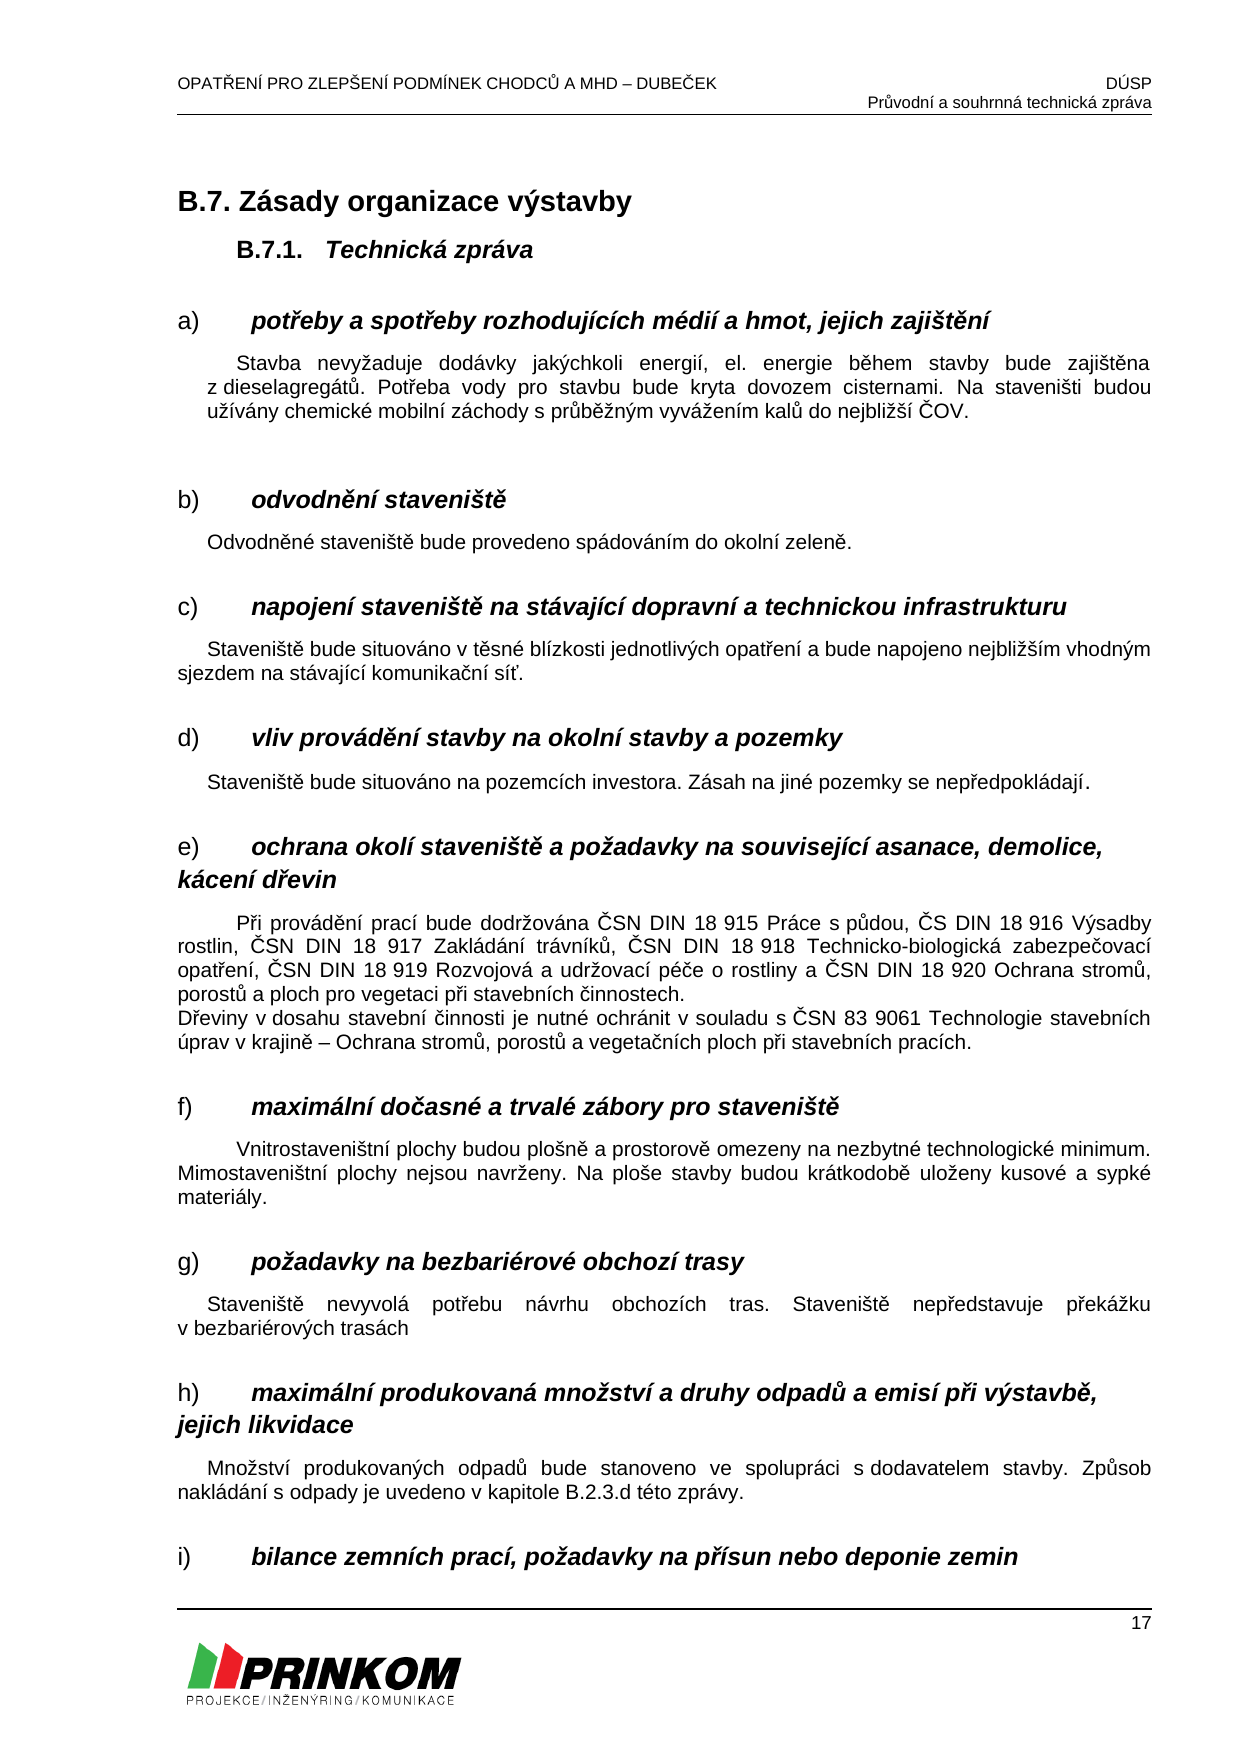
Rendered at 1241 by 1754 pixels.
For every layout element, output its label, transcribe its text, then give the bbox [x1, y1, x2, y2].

subtitle požadavky na bezbariérové obchozí trasy [177, 1247, 1152, 1275]
subtitle maximální dočasné a trvalé zábory pro staveniště [177, 1092, 1152, 1120]
subtitle bilance zemních prací, požadavky na přísun nebo deponie zemin [177, 1541, 1152, 1570]
subtitle vliv provádění stavby na okolní stavby a pozemky [177, 722, 1152, 751]
text Staveniště bude situováno na pozemcích investora. Zásah na jiné pozemky se nepředpokládají. [177, 768, 1152, 794]
text Staveniště nevyvolá potřebu návrhu obchozích tras. Staveniště nepředstavuje překážku v bezbariérových trasách [177, 1292, 1152, 1340]
text Staveniště bude situováno v těsné blízkosti jednotlivých opatření a bude napojeno nejbližším vhodným sjezdem na stávající komunikační síť. [177, 637, 1152, 685]
text Stavba nevyžaduje dodávky jakýchkoli energií, el. energie během stavby bude zajištěna z dieselagregátů. Potřeba vody pro stavbu bude kryta dovozem cisternami. Na staveništi budou užívány chemické mobilní záchody s průběžným vyvážením kalů do nejbližší ČOV. [207, 351, 1152, 423]
text Dřeviny v dosahu stavební činnosti je nutné ochránit v souladu s ČSN 83 9061 Technologie stavebních úprav v krajině – Ochrana stromů, porostů a vegetačních ploch při stavebních pracích. [177, 1006, 1152, 1054]
subtitle odvodnění staveniště [177, 484, 1152, 513]
subtitle ochrana okolí staveniště a požadavky na související asanace, demolice, kácení dřevin [177, 832, 1152, 894]
subtitle Zásady organizace výstavby [177, 184, 1152, 218]
text Množství produkovaných odpadů bude stanoveno ve spolupráci s dodavatelem stavby. Způsob nakládání s odpady je uvedeno v kapitole B.2.3.d této zprávy. [177, 1456, 1152, 1504]
text Při provádění prací bude dodržována ČSN DIN 18 915 Práce s půdou, ČS DIN 18 916 Výsadby rostlin, ČSN DIN 18 917 Zakládání trávníků, ČSN DIN 18 918 Technicko-biologická zabezpečovací opatření, ČSN DIN 18 919 Rozvojová a udržovací péče o rostliny a ČSN DIN 18 920 Ochrana stromů, porostů a ploch pro vegetaci při stavebních činnostech. [177, 910, 1152, 1006]
subtitle napojení staveniště na stávající dopravní a technickou infrastrukturu [177, 592, 1152, 620]
subtitle maximální produkovaná množství a druhy odpadů a emisí při výstavbě, jejich likvidace [177, 1377, 1152, 1439]
text Vnitrostaveništní plochy budou plošně a prostorově omezeny na nezbytné technologické minimum. Mimostaveništní plochy nejsou navrženy. Na ploše stavby budou krátkodobě uloženy kusové a sypké materiály. [177, 1137, 1152, 1209]
subtitle Technická zpráva [236, 235, 1152, 264]
text Odvodněné staveniště bude provedeno spádováním do okolní zeleně. [177, 530, 1152, 554]
subtitle potřeby a spotřeby rozhodujících médií a hmot, jejich zajištění [177, 306, 1152, 334]
